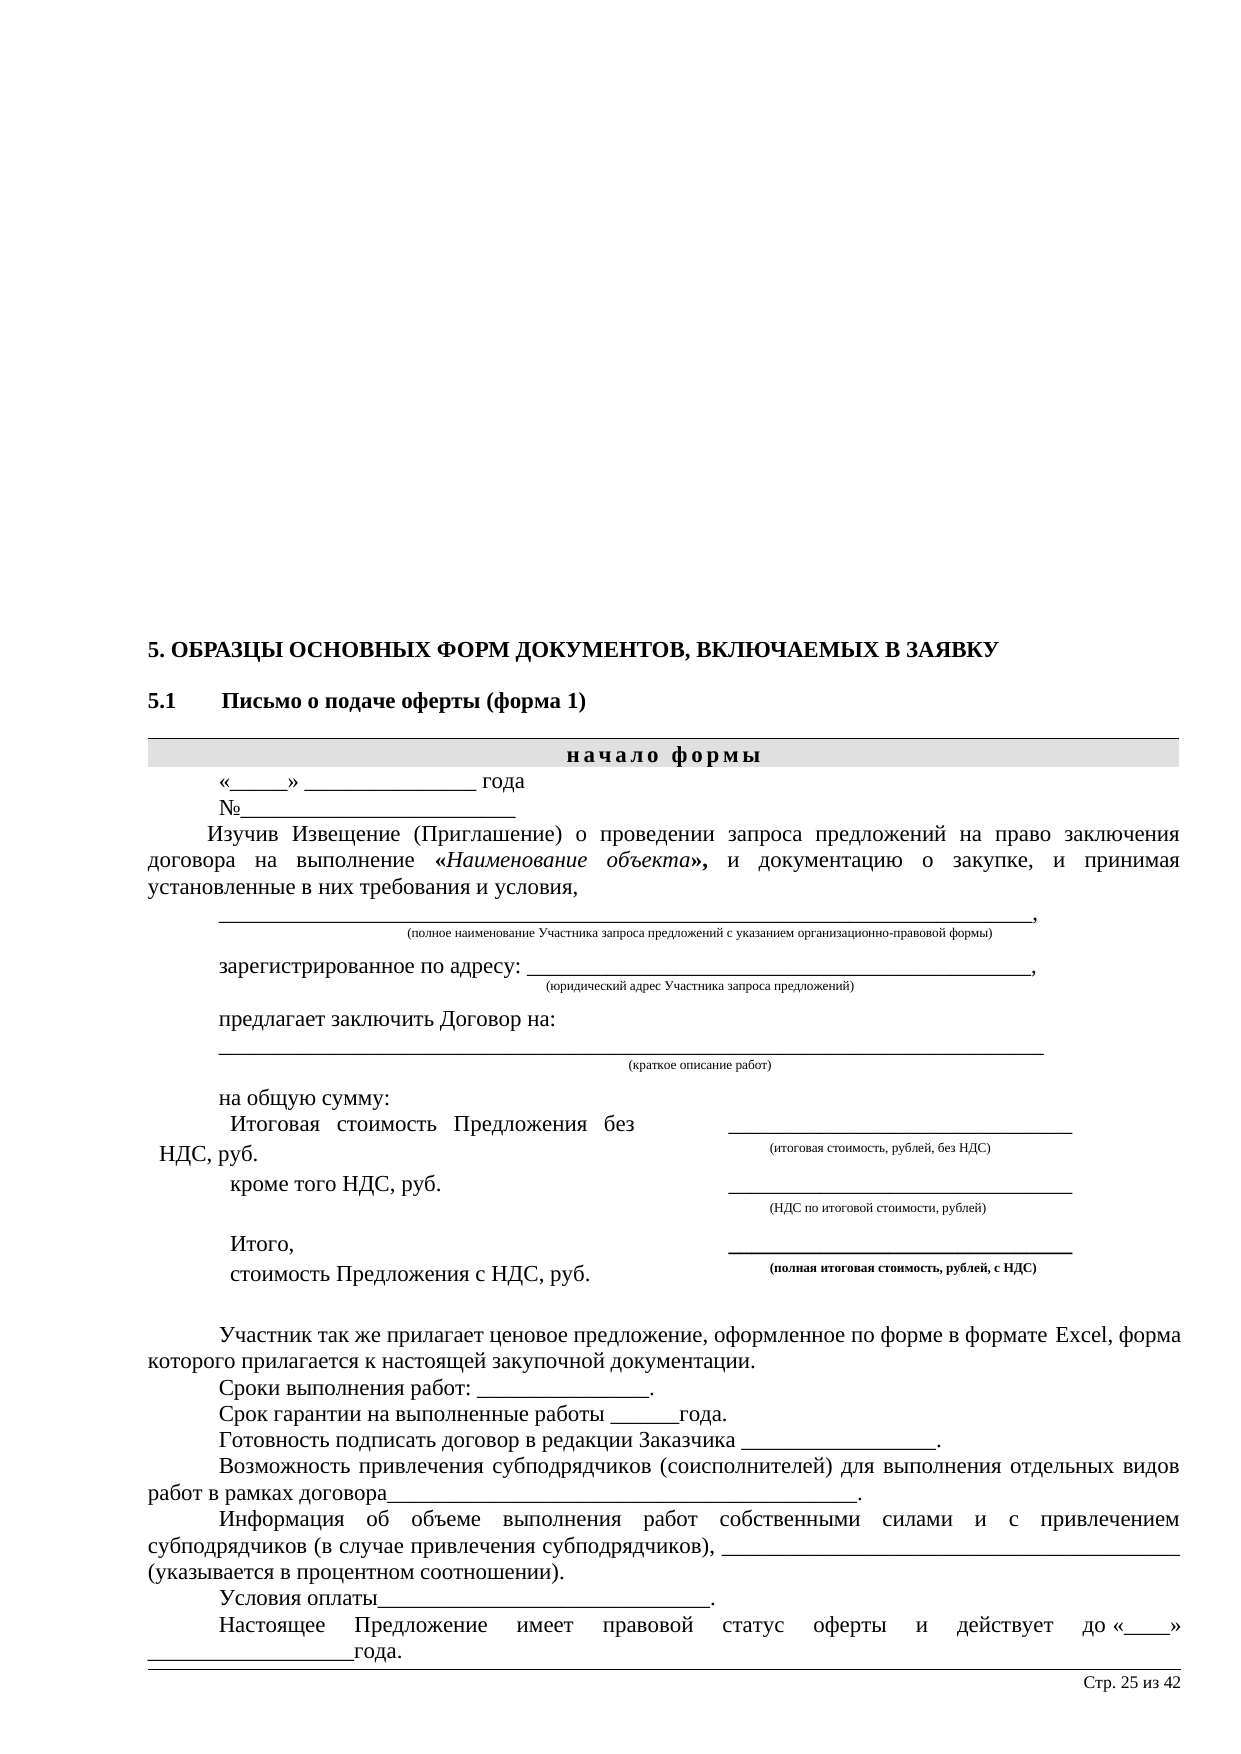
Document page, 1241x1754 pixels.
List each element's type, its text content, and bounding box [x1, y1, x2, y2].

text «_____» _______________ года [148, 767, 635, 794]
table_cell кроме того НДС, руб. [148, 1170, 646, 1230]
text зарегистрированное по адресу: ____________________________________________, [148, 952, 1181, 978]
text начало формы [148, 739, 1179, 767]
text Изучив Извещение (Приглашение) о проведении запроса предложений на право заключения договора на выполнение «Наименование объекта», и документацию о закупке, и принимая установленные в них требования и условия, [148, 820, 1181, 899]
table_header ______________________________ (итоговая стоимость, рублей, без НДС) [646, 1110, 1115, 1170]
text на общую сумму: [148, 1084, 1181, 1110]
text предлагает заключить Договор на: [148, 1004, 1181, 1031]
subtitle 5.1 Письмо о подаче оферты (форма 1) [148, 687, 1181, 714]
table_cell ______________________________ (полная итоговая стоимость, рублей, с НДС) [646, 1230, 1115, 1321]
text Настоящее Предложение имеет правовой статус оферты и действует до «____» __________________года. [148, 1611, 1181, 1663]
text Информация об объеме выполнения работ собственными силами и с привлечением субподрядчиков (в случае привлечения субподрядчиков), ________________________________________ (указывается в процентном соотношении). [148, 1505, 1181, 1584]
text (краткое описание работ) [148, 1057, 1181, 1084]
table_cell Итого, стоимость Предложения с НДС, руб. [148, 1230, 646, 1321]
text (юридический адрес Участника запроса предложений) [148, 978, 1181, 1004]
text Готовность подписать договор в редакции Заказчика _________________. [148, 1426, 1181, 1453]
text Условия оплаты_____________________________. [148, 1584, 1181, 1611]
subtitle 5. ОБРАЗЦЫ ОСНОВНЫХ ФОРМ ДОКУМЕНТОВ, ВКЛЮЧАЕМЫХ В ЗАЯВКУ [148, 636, 1181, 662]
text №________________________ [148, 794, 635, 820]
table_header Итоговая стоимость Предложения без НДС, руб. [148, 1110, 646, 1170]
text ________________________________________________________________________ [148, 1031, 1181, 1057]
text (полное наименование Участника запроса предложений с указанием организационно-правовой формы) [148, 926, 1181, 952]
text _______________________________________________________________________, [148, 899, 1181, 926]
text Возможность привлечения субподрядчиков (соисполнителей) для выполнения отдельных видов работ в рамках договора_________________________________________. [148, 1453, 1181, 1505]
text Участник так же прилагает ценовое предложение, оформленное по форме в формате Excel, форма которого прилагается к настоящей закупочной документации. [148, 1321, 1181, 1373]
table_cell ______________________________ (НДС по итоговой стоимости, рублей) [646, 1170, 1115, 1230]
text Срок гарантии на выполненные работы ______года. [148, 1400, 1181, 1426]
text Сроки выполнения работ: _______________. [148, 1373, 1181, 1400]
